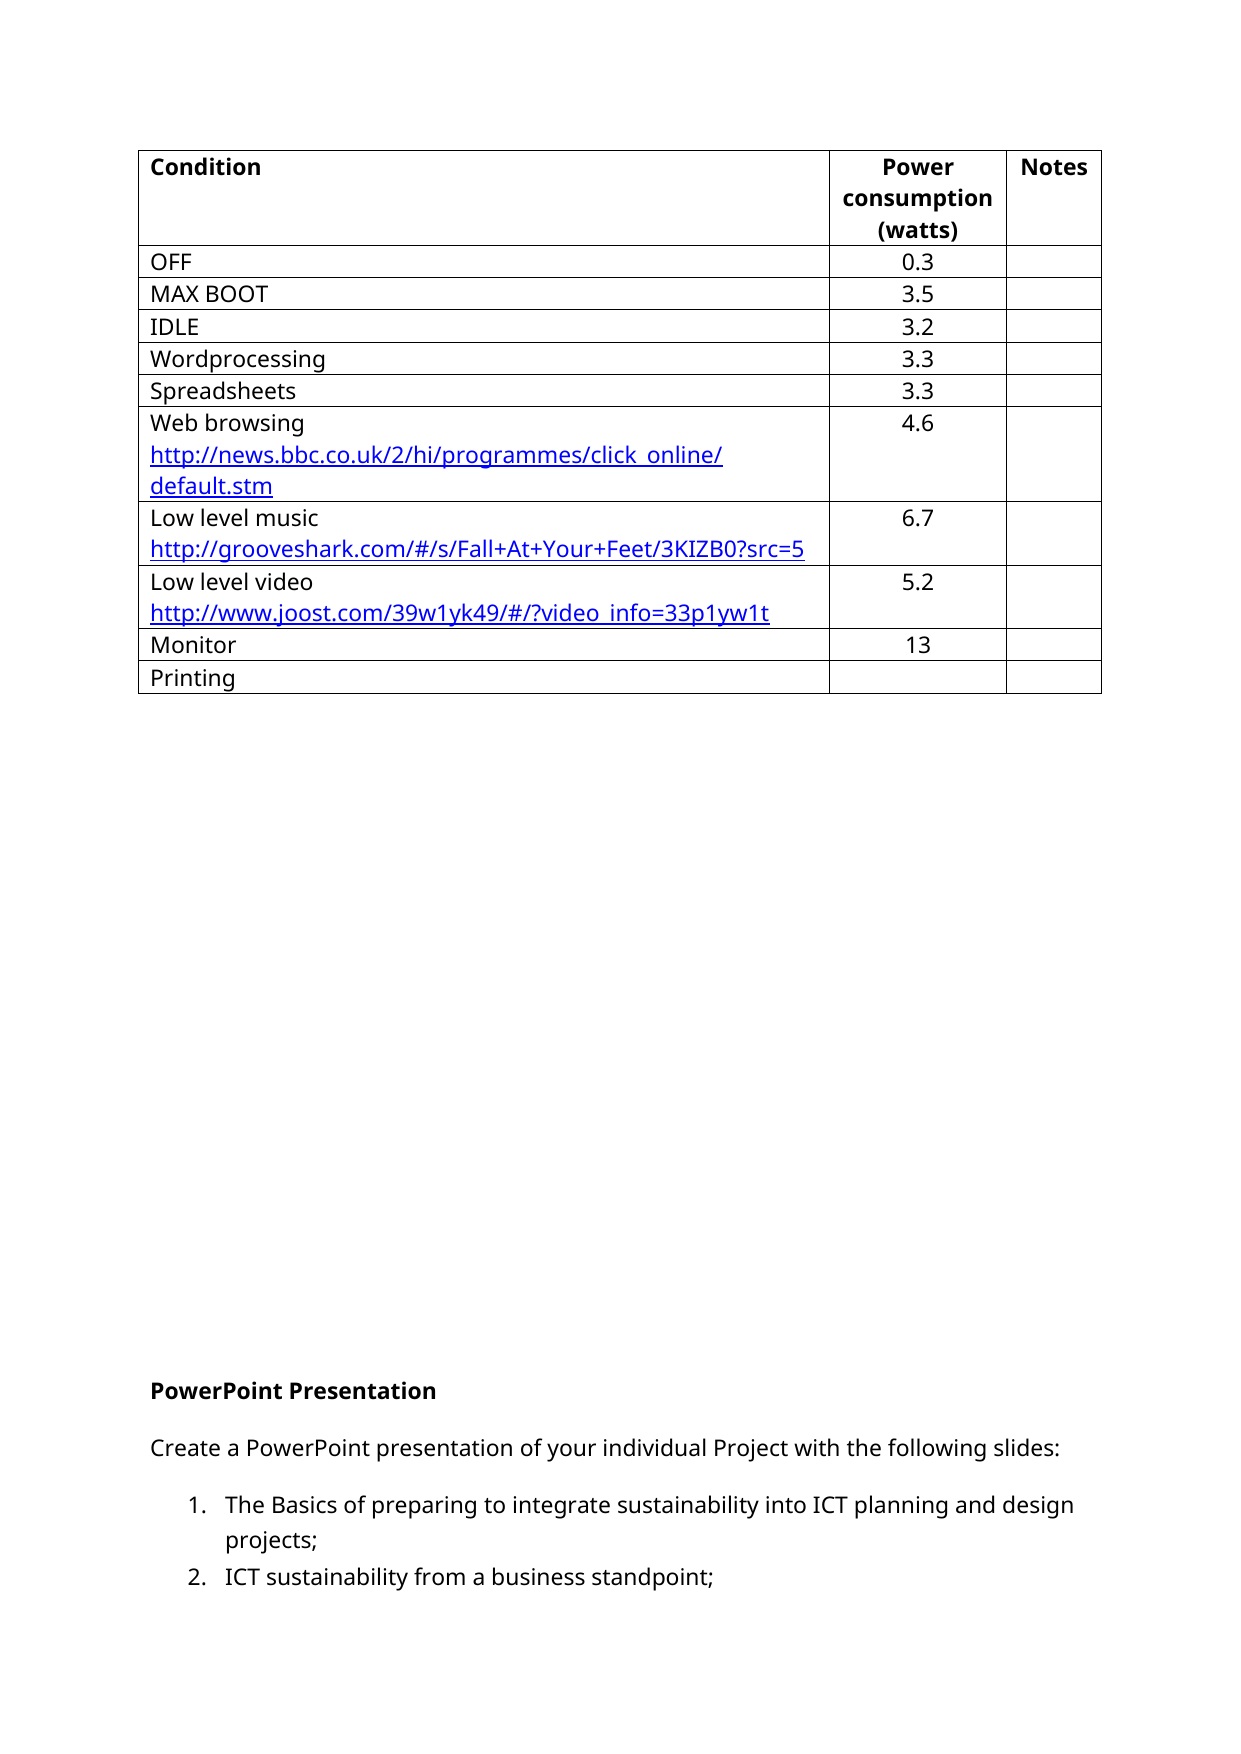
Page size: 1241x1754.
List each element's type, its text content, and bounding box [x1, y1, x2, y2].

table_cell IDLE [139, 310, 829, 342]
table_cell 13 [830, 629, 1006, 660]
table_cell 6.7 [830, 502, 1006, 564]
table_cell [1007, 629, 1101, 660]
table_cell [1007, 375, 1101, 406]
table_cell [1007, 310, 1101, 342]
table_cell Monitor [139, 629, 829, 660]
list The Basics of preparing to integrate sustainability into ICT planning and design projects; [187, 1488, 1090, 1556]
table_cell OFF [139, 246, 829, 277]
table_cell [1007, 566, 1101, 628]
table_cell 3.3 [830, 375, 1006, 406]
table_cell [1007, 502, 1101, 564]
table_cell Low level music http://grooveshark.com/#/s/Fall+At+Your+Feet/3KIZB0?src=5 [139, 502, 829, 564]
text Create a PowerPoint presentation of your individual Project with the following slides: [150, 1432, 1090, 1463]
table_cell [1007, 246, 1101, 277]
table_cell MAX BOOT [139, 278, 829, 309]
table_cell [1007, 343, 1101, 374]
table_cell 5.2 [830, 566, 1006, 628]
table_cell [1007, 661, 1101, 693]
table_cell 3.5 [830, 278, 1006, 309]
table_cell [1007, 407, 1101, 501]
table_header Notes [1007, 151, 1101, 245]
list ICT sustainability from a business standpoint; [187, 1560, 1090, 1592]
table_cell [1007, 278, 1101, 309]
table_cell 4.6 [830, 407, 1006, 501]
table_cell [830, 661, 1006, 693]
table_cell 3.2 [830, 310, 1006, 342]
table_cell Wordprocessing [139, 343, 829, 374]
table_cell 3.3 [830, 343, 1006, 374]
table_header Power consumption (watts) [830, 151, 1006, 245]
table_header Condition [139, 151, 829, 245]
table_cell Printing [139, 661, 829, 693]
text PowerPoint Presentation [150, 1375, 1090, 1406]
table_cell Web browsing http://news.bbc.co.uk/2/hi/programmes/click_online/default.stm [139, 407, 829, 501]
table_cell Spreadsheets [139, 375, 829, 406]
table_cell 0.3 [830, 246, 1006, 277]
table_cell Low level video http://www.joost.com/39w1yk49/#/?video_info=33p1yw1t [139, 566, 829, 628]
